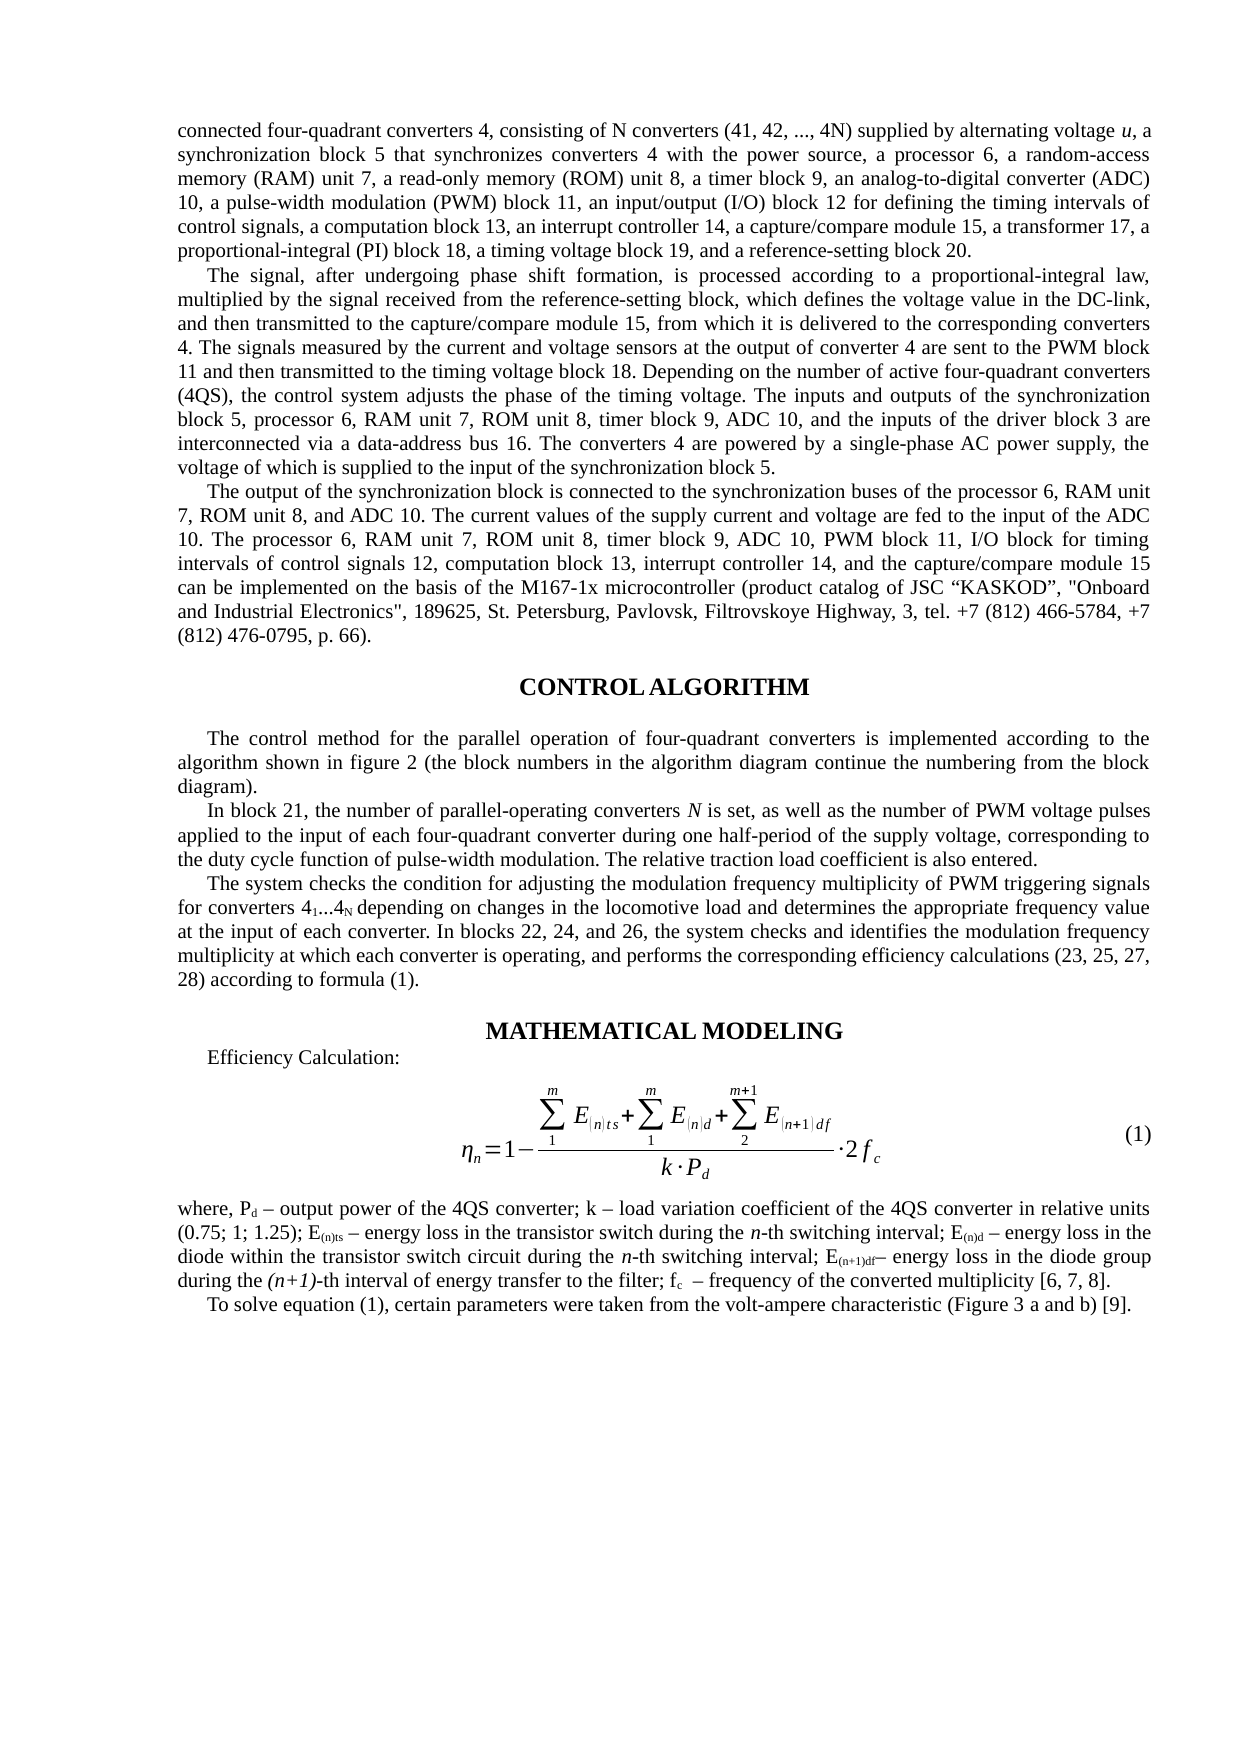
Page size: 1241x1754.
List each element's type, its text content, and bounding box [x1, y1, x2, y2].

text To solve equation (1), certain parameters were taken from the volt-ampere characteristic (Figure 3 а and b) [9]. [177, 1292, 1152, 1316]
list Efficiency Calculation: [177, 1045, 1152, 1069]
text (1) [177, 1081, 1152, 1183]
list CONTROL ALGORITHM [177, 672, 1152, 701]
text The system checks the condition for adjusting the modulation frequency multiplicity of PWM triggering signals for converters 41...4N depending on changes in the locomotive load and determines the appropriate frequency value at the input of each converter. In blocks 22, 24, and 26, the system checks and identifies the modulation frequency multiplicity at which each converter is operating, and performs the corresponding efficiency calculations (23, 25, 27, 28) according to formula (1). [177, 871, 1152, 991]
text The output of the synchronization block is connected to the synchronization buses of the processor 6, RAM unit 7, ROM unit 8, and ADC 10. The current values of the supply current and voltage are fed to the input of the ADC 10. The processor 6, RAM unit 7, ROM unit 8, timer block 9, ADC 10, PWM block 11, I/O block for timing intervals of control signals 12, computation block 13, interrupt controller 14, and the capture/compare module 15 can be implemented on the basis of the M167-1x microcontroller (product catalog of JSC “KASKOD”, "Onboard and Industrial Electronics", 189625, St. Petersburg, Pavlovsk, Filtrovskoye Highway, 3, tel. +7 (812) 466-5784, +7 (812) 476-0795, p. 66). [177, 479, 1152, 647]
text where, Pd – output power of the 4QS converter; k – load variation coefficient of the 4QS converter in relative units (0.75; 1; 1.25); E(n)ts – energy loss in the transistor switch during the n-th switching interval; E(n)d – energy loss in the diode within the transistor switch circuit during the n-th switching interval; E(n+1)df– energy loss in the diode group during the (n+1)-th interval of energy transfer to the filter; fc ​ – frequency of the converted multiplicity [6, 7, 8]. [177, 1196, 1152, 1292]
list MATHEMATICAL MODELING [177, 1016, 1152, 1045]
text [177, 118, 1152, 262]
text The signal, after undergoing phase shift formation, is processed according to a proportional-integral law, multiplied by the signal received from the reference-setting block, which defines the voltage value in the DC-link, and then transmitted to the capture/compare module 15, from which it is delivered to the corresponding converters 4. The signals measured by the current and voltage sensors at the output of converter 4 are sent to the PWM block 11 and then transmitted to the timing voltage block 18. Depending on the number of active four-quadrant converters (4QS), the control system adjusts the phase of the timing voltage. The inputs and outputs of the synchronization block 5, processor 6, RAM unit 7, ROM unit 8, timer block 9, ADC 10, and the inputs of the driver block 3 are interconnected via a data-address bus 16. The converters 4 are powered by a single-phase AC power supply, the voltage of which is supplied to the input of the synchronization block 5. [177, 262, 1152, 479]
text The control method for the parallel operation of four-quadrant converters is implemented according to the algorithm shown in figure 2 (the block numbers in the algorithm diagram continue the numbering from the block diagram). [177, 726, 1152, 798]
text In block 21, the number of parallel-operating converters N is set, as well as the number of PWM voltage pulses applied to the input of each four-quadrant converter during one half-period of the supply voltage, corresponding to the duty cycle function of pulse-width modulation. The relative traction load coefficient is also entered. [177, 798, 1152, 871]
